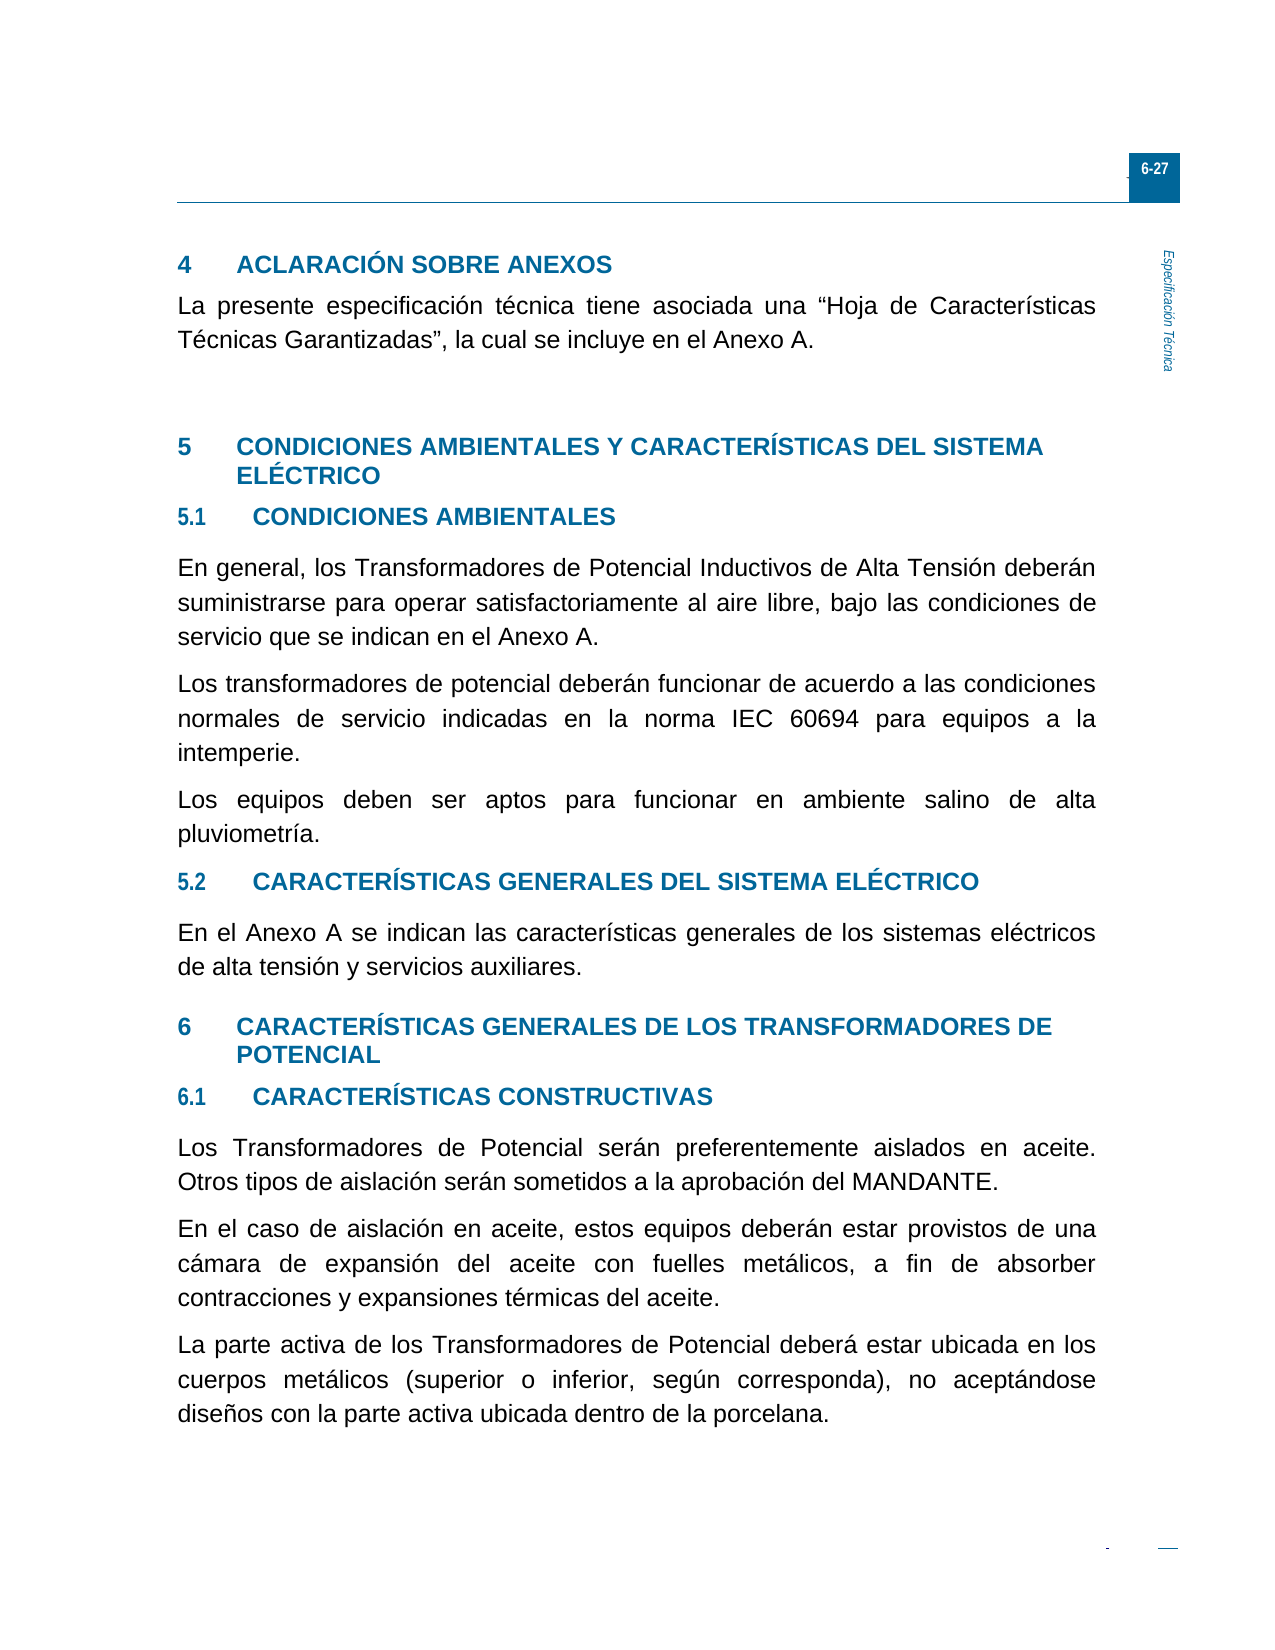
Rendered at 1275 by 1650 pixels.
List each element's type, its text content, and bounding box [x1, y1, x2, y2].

text Los equipos deben ser aptos para funcionar en ambiente salino de alta pluviometría. [177, 785, 1098, 848]
text La presente especificación técnica tiene asociada una “Hoja de Características Técnicas Garantizadas”, la cual se incluye en el Anexo A. [177, 291, 1098, 354]
subtitle Aclaración Sobre Anexos [177, 250, 1098, 278]
subtitle CONDICIONES AMBIENTALES [177, 502, 1098, 531]
text Los Transformadores de Potencial serán preferentemente aislados en aceite. Otros tipos de aislación serán sometidos a la aprobación del MANDANTE. [177, 1133, 1098, 1196]
text En general, los Transformadores de Potencial Inductivos de Alta Tensión deberán suministrarse para operar satisfactoriamente al aire libre, bajo las condiciones de servicio que se indican en el Anexo A. [177, 553, 1098, 651]
text En el caso de aislación en aceite, estos equipos deberán estar provistos de una cámara de expansión del aceite con fuelles metálicos, a fin de absorber contracciones y expansiones térmicas del aceite. [177, 1214, 1098, 1312]
subtitle Características generales de los Transformadores de potencial [177, 1012, 1098, 1069]
text En el Anexo A se indican las características generales de los sistemas eléctricos de alta tensión y servicios auxiliares. [177, 918, 1098, 981]
text Los transformadores de potencial deberán funcionar de acuerdo a las condiciones normales de servicio indicadas en la norma IEC 60694 para equipos a la intemperie. [177, 669, 1098, 767]
subtitle CONDICIONES AMBIENTALES Y CARACTERÍSTICAS DEL SISTEMA ELÉCTRICO [177, 432, 1098, 489]
text La parte activa de los Transformadores de Potencial deberá estar ubicada en los cuerpos metálicos (superior o inferior, según corresponda), no aceptándose diseños con la parte activa ubicada dentro de la porcelana. [177, 1330, 1098, 1428]
subtitle CARACTERÍSTICAS CONSTRUCTIVAS [177, 1082, 1098, 1110]
subtitle CARACTERÍSTICAS GENERALES DEL SISTEMA ELÉCTRICO [177, 866, 1098, 895]
